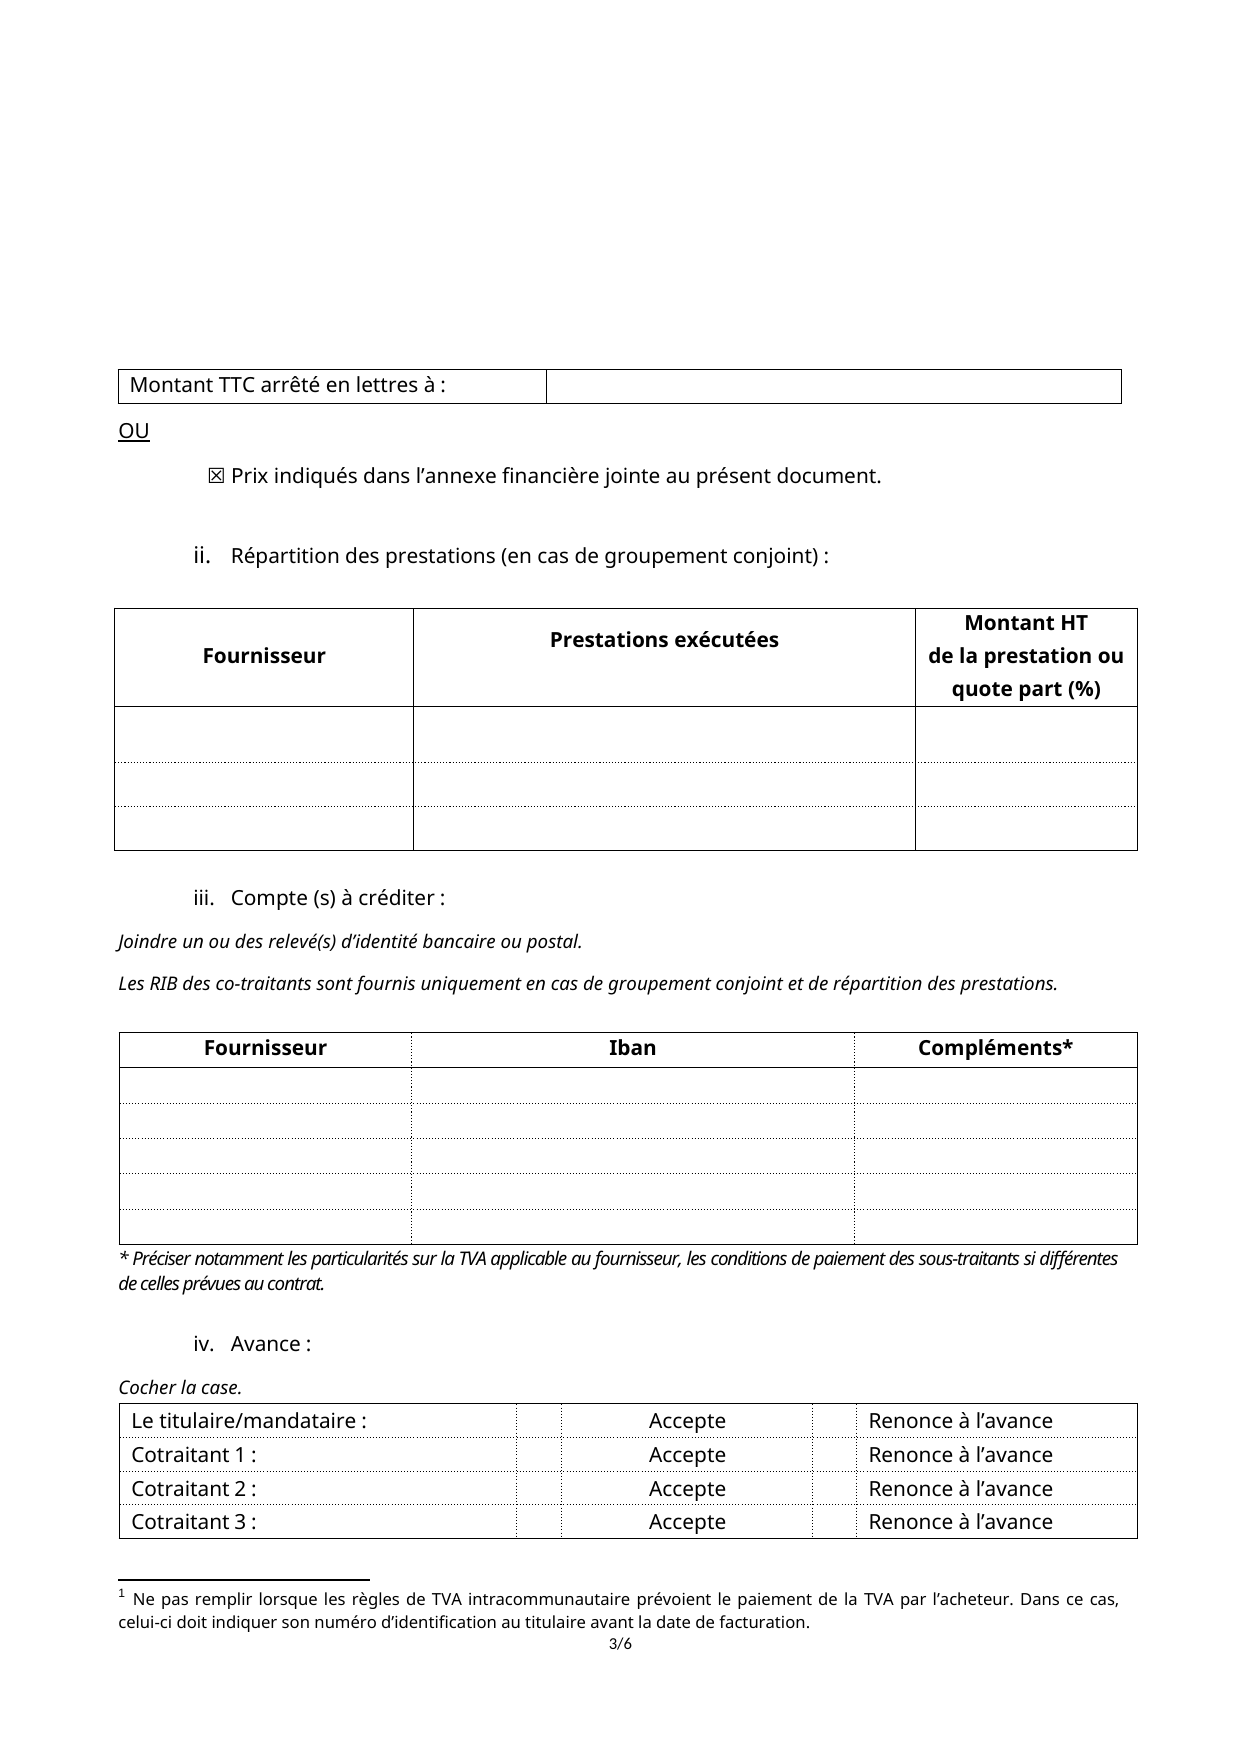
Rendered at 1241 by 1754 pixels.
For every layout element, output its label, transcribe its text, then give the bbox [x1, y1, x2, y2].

table_cell Cotraitant 1 : [120, 1437, 517, 1471]
table_cell [120, 1209, 411, 1244]
table_cell [517, 1471, 561, 1504]
table_cell [411, 1068, 854, 1102]
table_cell [120, 1103, 411, 1138]
table_cell Cotraitant 2 : [120, 1471, 517, 1504]
table_header Prestations exécutées [414, 609, 915, 706]
table_cell Accepte [561, 1471, 812, 1504]
table_cell [411, 1209, 854, 1244]
table_header Le titulaire/mandataire : [120, 1404, 517, 1437]
table_cell [517, 1504, 561, 1538]
table_cell [120, 1173, 411, 1209]
table_cell [411, 1173, 854, 1209]
table_header Iban [411, 1033, 854, 1067]
table_header [812, 1404, 856, 1437]
text * Préciser notamment les particularités sur la TVA applicable au fournisseur, les conditions de paiement des sous-traitants si différentes de celles prévues au contrat. [118, 1245, 1122, 1296]
list Compte (s) à créditer : [193, 883, 1122, 912]
table_cell Renonce à l’avance [856, 1437, 1137, 1471]
table_cell [411, 1138, 854, 1173]
table_cell [120, 1068, 411, 1102]
text Prix indiqués dans l’annexe financière jointe au présent document. [118, 461, 1122, 489]
table_header Compléments* [854, 1033, 1137, 1067]
table_cell [854, 1209, 1137, 1244]
table_cell [854, 1173, 1137, 1209]
table_cell [854, 1138, 1137, 1173]
table_cell Cotraitant 3 : [120, 1504, 517, 1538]
table_cell [812, 1504, 856, 1538]
table_cell [517, 1437, 561, 1471]
table_cell Renonce à l’avance [856, 1471, 1137, 1504]
table_cell [812, 1471, 856, 1504]
table_header Accepte [561, 1404, 812, 1437]
table_cell [854, 1068, 1137, 1102]
table_header Montant HT de la prestation ou quote part (%) [916, 609, 1137, 706]
table_cell [115, 707, 413, 762]
table_cell [547, 370, 1121, 402]
table_cell [916, 762, 1137, 806]
table_cell [115, 806, 413, 850]
table_cell [115, 762, 413, 806]
text Joindre un ou des relevé(s) d’identité bancaire ou postal. [118, 929, 1122, 954]
table_cell [414, 806, 915, 850]
table_cell [916, 806, 1137, 850]
table_cell [812, 1437, 856, 1471]
table_header Renonce à l’avance [856, 1404, 1137, 1437]
table_cell Accepte [561, 1504, 812, 1538]
table_cell [414, 707, 915, 762]
table_cell [414, 762, 915, 806]
table_header Fournisseur [120, 1033, 411, 1067]
text OU [118, 416, 1122, 444]
text Cocher la case. [118, 1374, 1122, 1399]
table_cell [411, 1103, 854, 1138]
table_cell [916, 707, 1137, 762]
table_cell Montant TTC arrêté en lettres à : [119, 370, 546, 402]
table_cell Renonce à l’avance [856, 1504, 1137, 1538]
list Avance : [193, 1329, 1122, 1357]
table_header Fournisseur [115, 609, 413, 706]
text Les RIB des co-traitants sont fournis uniquement en cas de groupement conjoint et de répartition des prestations. [118, 970, 1122, 996]
table_cell [120, 1138, 411, 1173]
list Répartition des prestations (en cas de groupement conjoint) : [193, 539, 1122, 570]
table_cell [854, 1103, 1137, 1138]
table_cell Accepte [561, 1437, 812, 1471]
table_header [517, 1404, 561, 1437]
